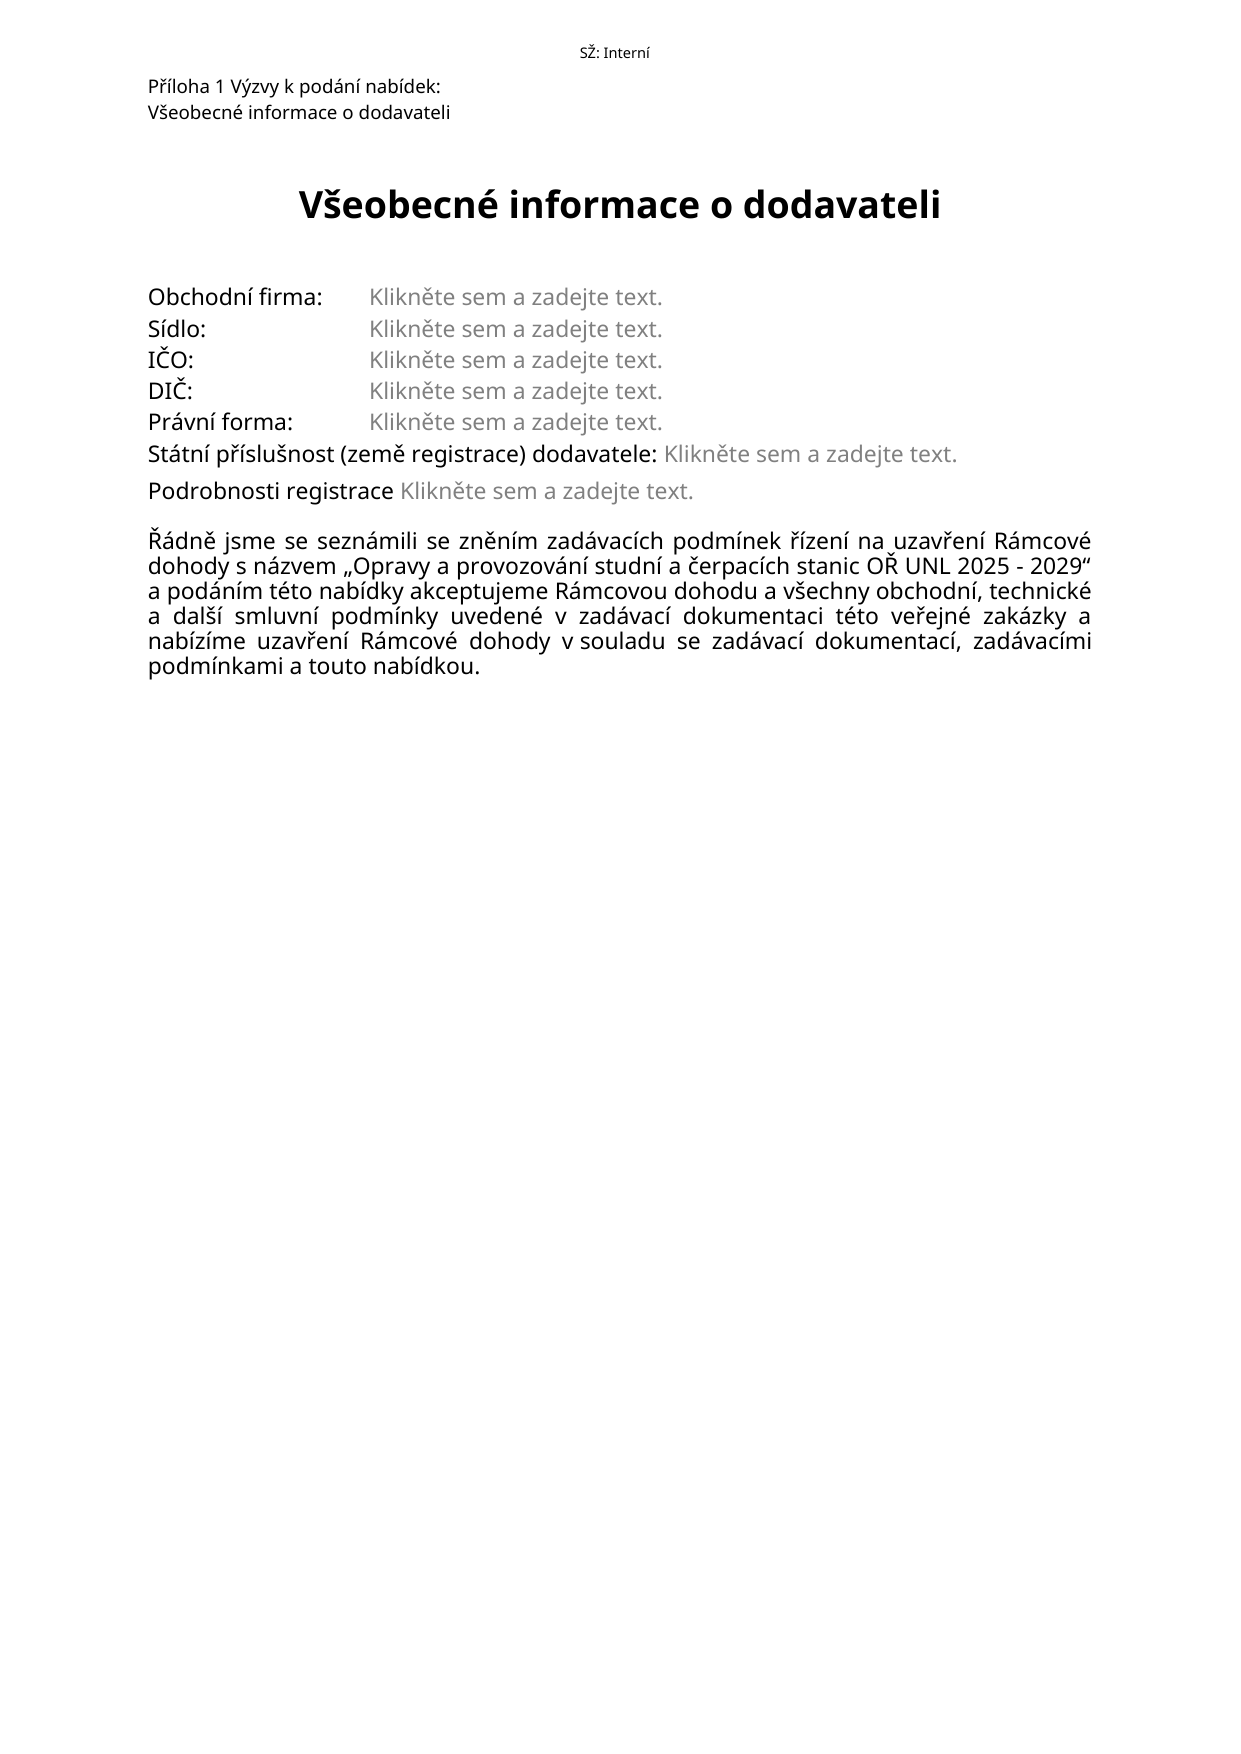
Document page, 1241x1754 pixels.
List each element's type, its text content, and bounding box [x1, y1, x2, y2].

text Řádně jsme se seznámili se zněním zadávacích podmínek řízení na uzavření Rámcové dohody s názvem „Opravy a provozování studní a čerpacích stanic OŘ UNL 2025 - 2029“ a podáním této nabídky akceptujeme Rámcovou dohodu a všechny obchodní, technické a další smluvní podmínky uvedené v zadávací dokumentaci této veřejné zakázky a nabízíme uzavření Rámcové dohody v souladu se zadávací dokumentací, zadávacími podmínkami a touto nabídkou. [148, 529, 1093, 679]
text Státní příslušnost (země registrace) dodavatele: [148, 442, 1093, 467]
text IČO: [148, 348, 1093, 373]
text Podrobnosti registrace [148, 479, 1093, 504]
text Sídlo: [148, 317, 1093, 342]
text DIČ: [148, 379, 1093, 404]
text Obchodní firma: [148, 286, 1093, 311]
text Právní forma: [148, 411, 1093, 436]
title Všeobecné informace o dodavateli [148, 178, 1093, 229]
